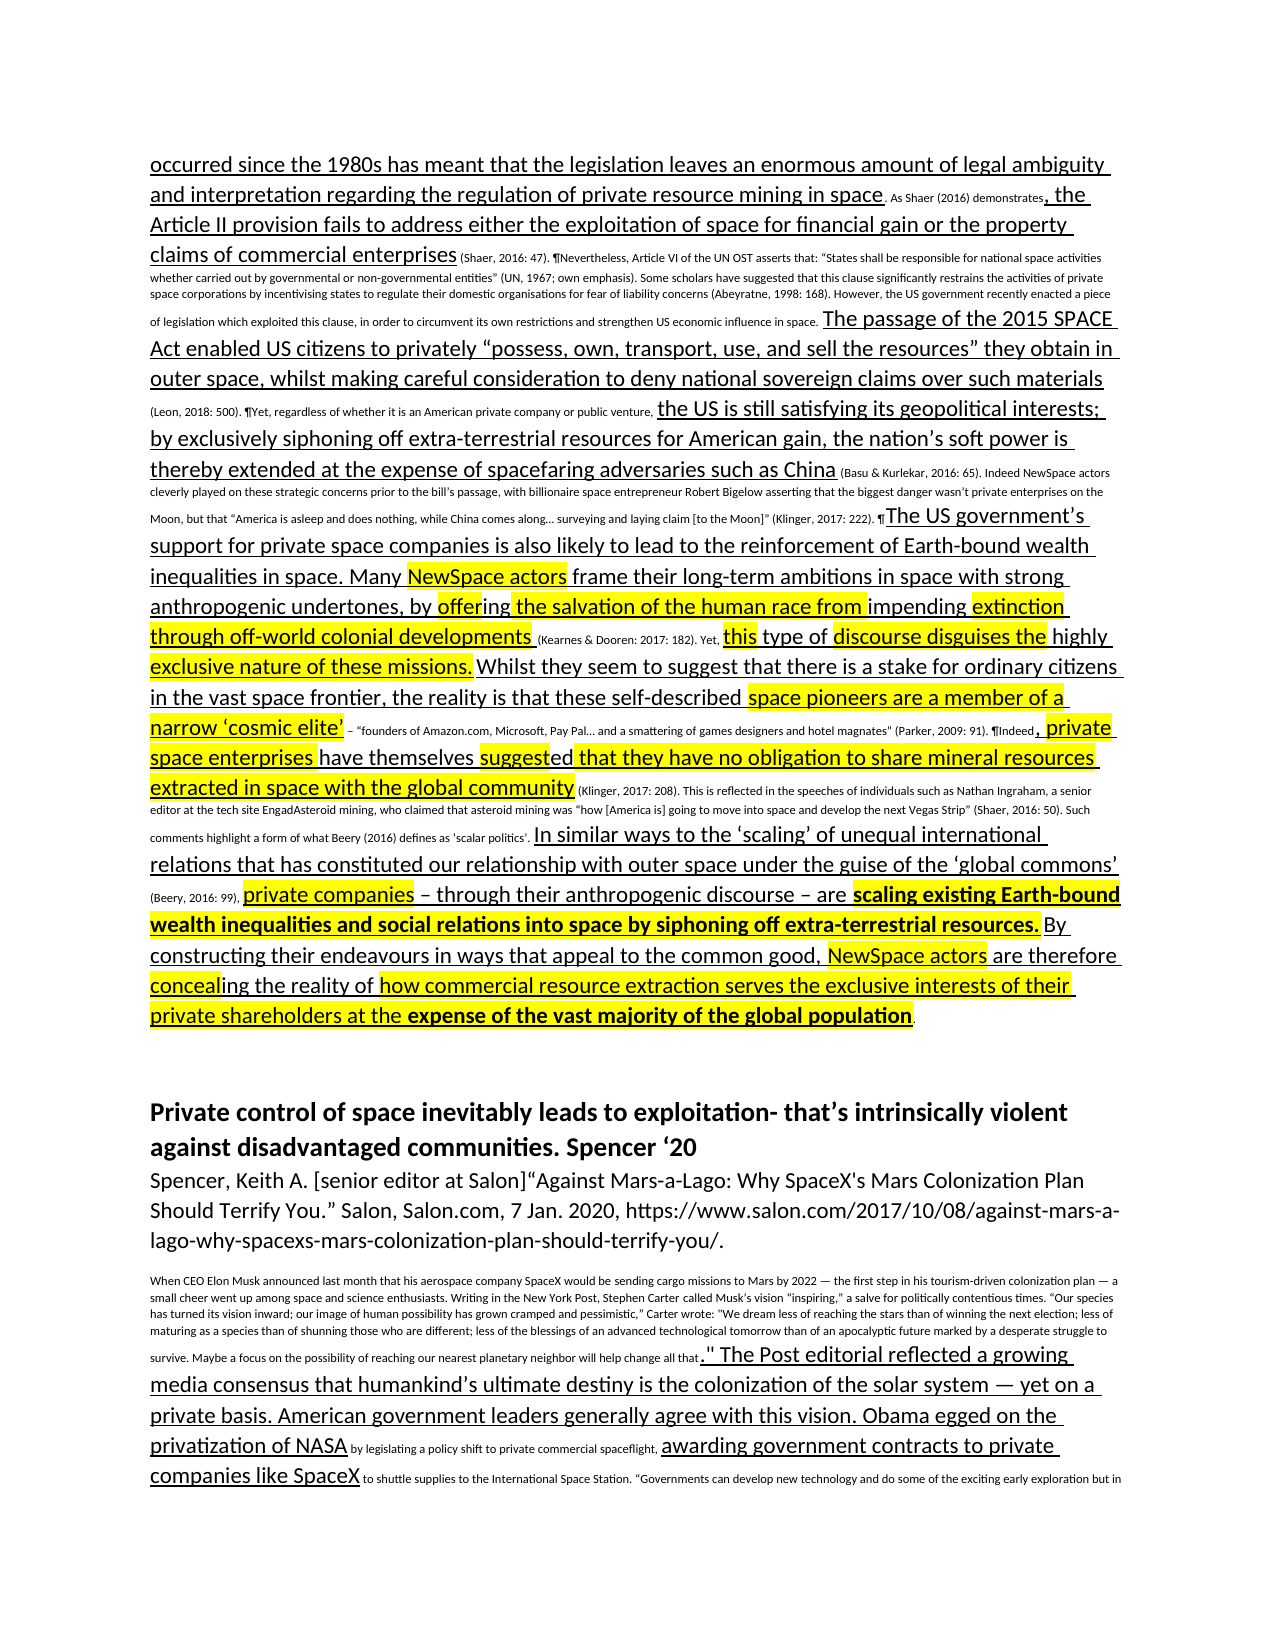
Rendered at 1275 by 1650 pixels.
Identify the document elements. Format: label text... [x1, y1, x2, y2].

text Spencer, Keith A. [senior editor at Salon]“Against Mars-a-Lago: Why SpaceX's Mars Colonization Plan Should Terrify You.” Salon, Salon.com, 7 Jan. 2020, https://www.salon.com/2017/10/08/against-mars-a-lago-why-spacexs-mars-colonization-plan-should-terrify-you/. [150, 1166, 1125, 1255]
subtitle Private control of space inevitably leads to exploitation- that’s intrinsically violent against disadvantaged communities. Spencer ‘20 [150, 1095, 1125, 1164]
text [150, 150, 1125, 1029]
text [150, 1273, 1125, 1489]
